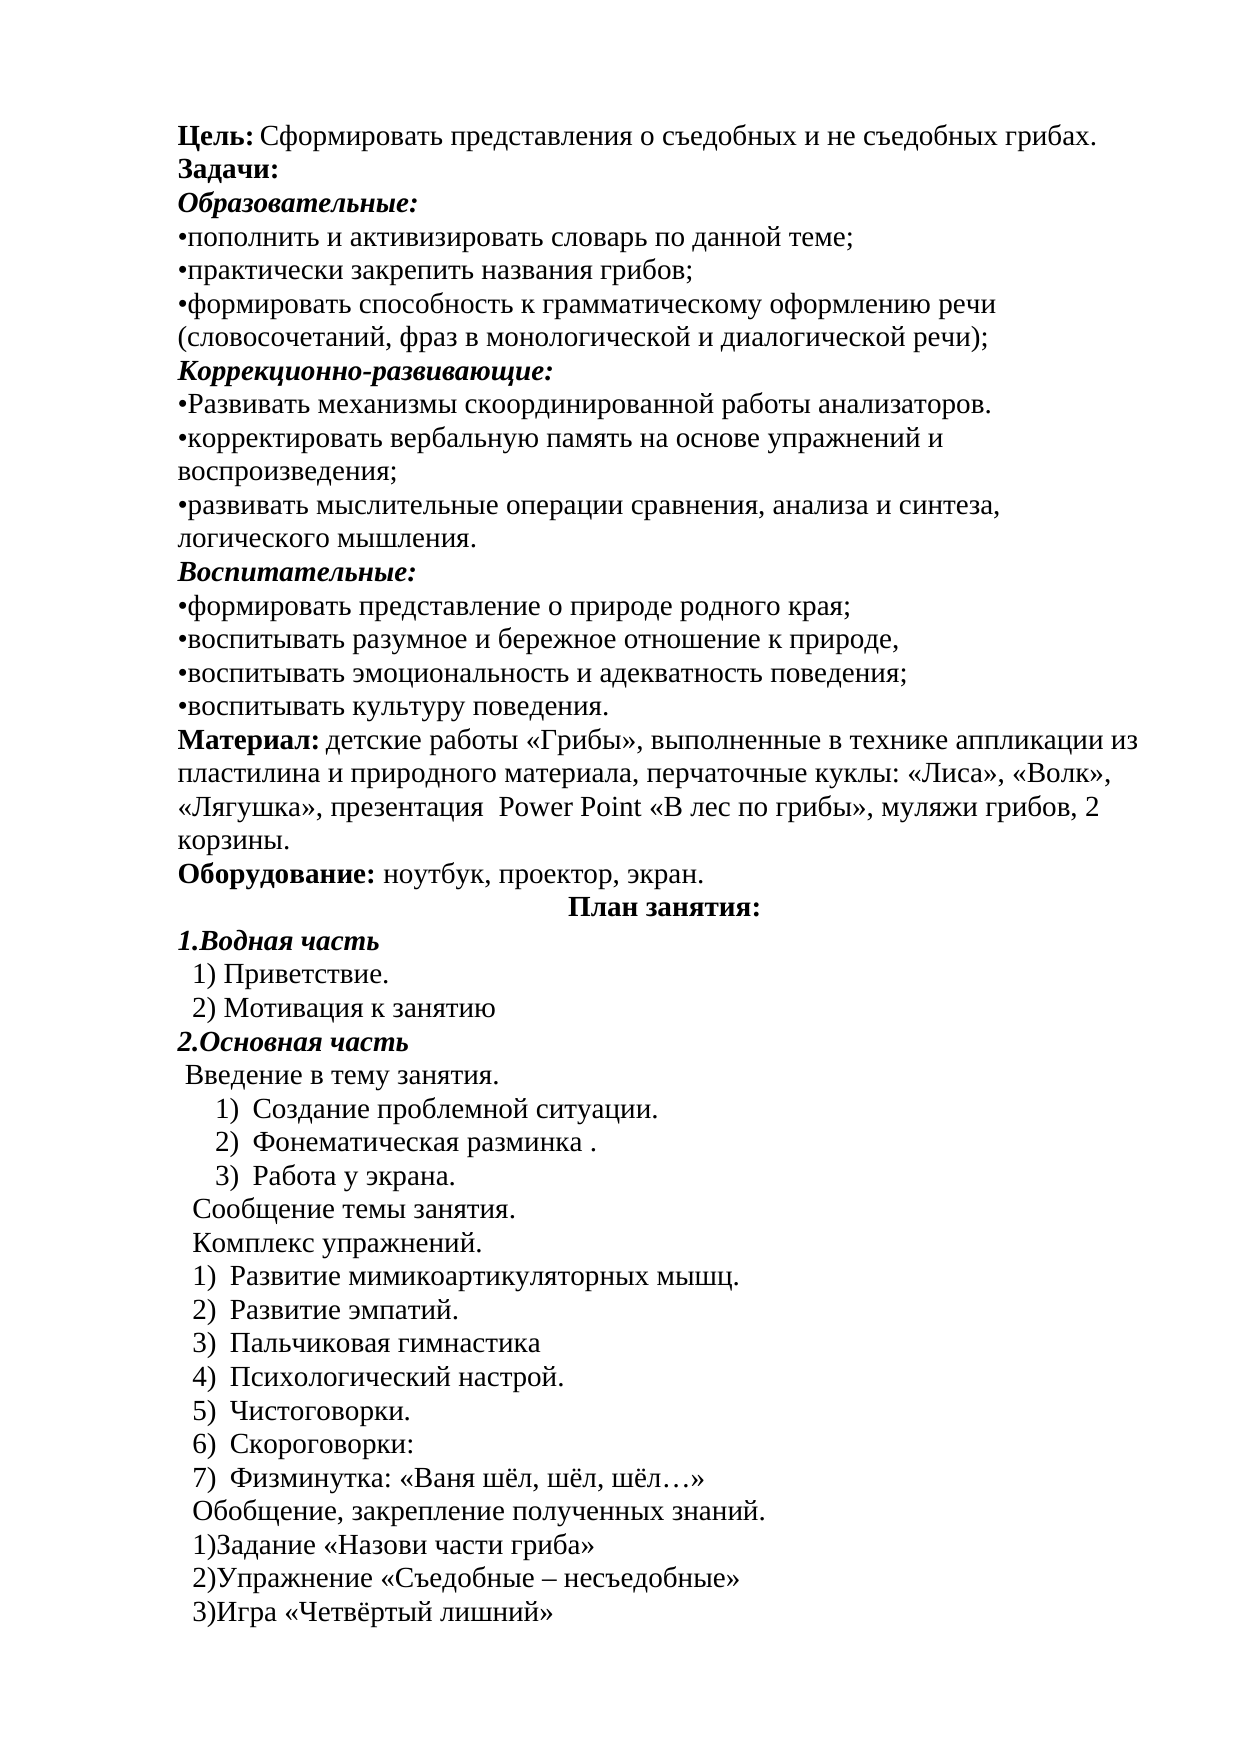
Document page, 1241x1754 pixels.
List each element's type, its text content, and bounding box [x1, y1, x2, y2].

list Сообщение темы занятия. [192, 1191, 1152, 1225]
text 1) Приветствие. [177, 957, 1152, 990]
text Задачи: [177, 152, 1152, 185]
list 3)Игра «Четвёртый лишний» [192, 1594, 1152, 1627]
list Развитие эмпатий. [192, 1292, 1152, 1326]
list Фонематическая разминка . [215, 1124, 1152, 1158]
text •развивать мыслительные операции сравнения, анализа и синтеза, логического мышления. [177, 487, 1152, 554]
text Цель: Сформировать представления о съедобных и не съедобных грибах. [177, 118, 1152, 152]
list Обобщение, закрепление полученных знаний. [192, 1493, 1152, 1527]
text •Развивать механизмы скоординированной работы анализаторов. [177, 386, 1152, 420]
list 1)Задание «Назови части гриба» [192, 1527, 1152, 1560]
list Развитие мимикоартикуляторных мышц. [192, 1258, 1152, 1292]
text Материал: детские работы «Грибы», выполненные в технике аппликации из пластилина и природного материала, перчаточные куклы: «Лиса», «Волк», «Лягушка», презентация Power Point «В лес по грибы», муляжи грибов, 2 корзины. [177, 722, 1152, 856]
text Коррекционно-развивающие: [177, 353, 1152, 386]
text Оборудование: ноутбук, проектор, экран. [177, 856, 1152, 889]
text 1.Водная часть [177, 923, 1152, 957]
text Воспитательные: [177, 554, 1152, 588]
list Комплекс упражнений. [192, 1225, 1152, 1258]
list Физминутка: «Ваня шёл, шёл, шёл…» [192, 1460, 1152, 1493]
text •пополнить и активизировать словарь по данной теме; [177, 219, 1152, 252]
list 2)Упражнение «Съедобные – несъедобные» [192, 1560, 1152, 1594]
text План занятия: [177, 889, 1152, 923]
text •практически закрепить названия грибов; [177, 252, 1152, 286]
list Создание проблемной ситуации. [215, 1091, 1152, 1124]
text 2.Основная часть [177, 1024, 1152, 1057]
text Образовательные: [177, 185, 1152, 219]
text •корректировать вербальную память на основе упражнений и воспроизведения; [177, 420, 1152, 487]
text •формировать способность к грамматическому оформлению речи (словосочетаний, фраз в монологической и диалогической речи); [177, 286, 1152, 353]
list Пальчиковая гимнастика [192, 1326, 1152, 1359]
text •воспитывать разумное и бережное отношение к природе, [177, 621, 1152, 655]
list Психологический настрой. [192, 1359, 1152, 1393]
text Введение в тему занятия. [177, 1057, 1152, 1091]
list Скороговорки: [192, 1426, 1152, 1460]
text •воспитывать культуру поведения. [177, 688, 1152, 722]
text 2) Мотивация к занятию [177, 990, 1152, 1024]
list Работа у экрана. [215, 1158, 1152, 1191]
list Чистоговорки. [192, 1393, 1152, 1426]
text •формировать представление о природе родного края; [177, 588, 1152, 621]
text •воспитывать эмоциональность и адекватность поведения; [177, 655, 1152, 688]
